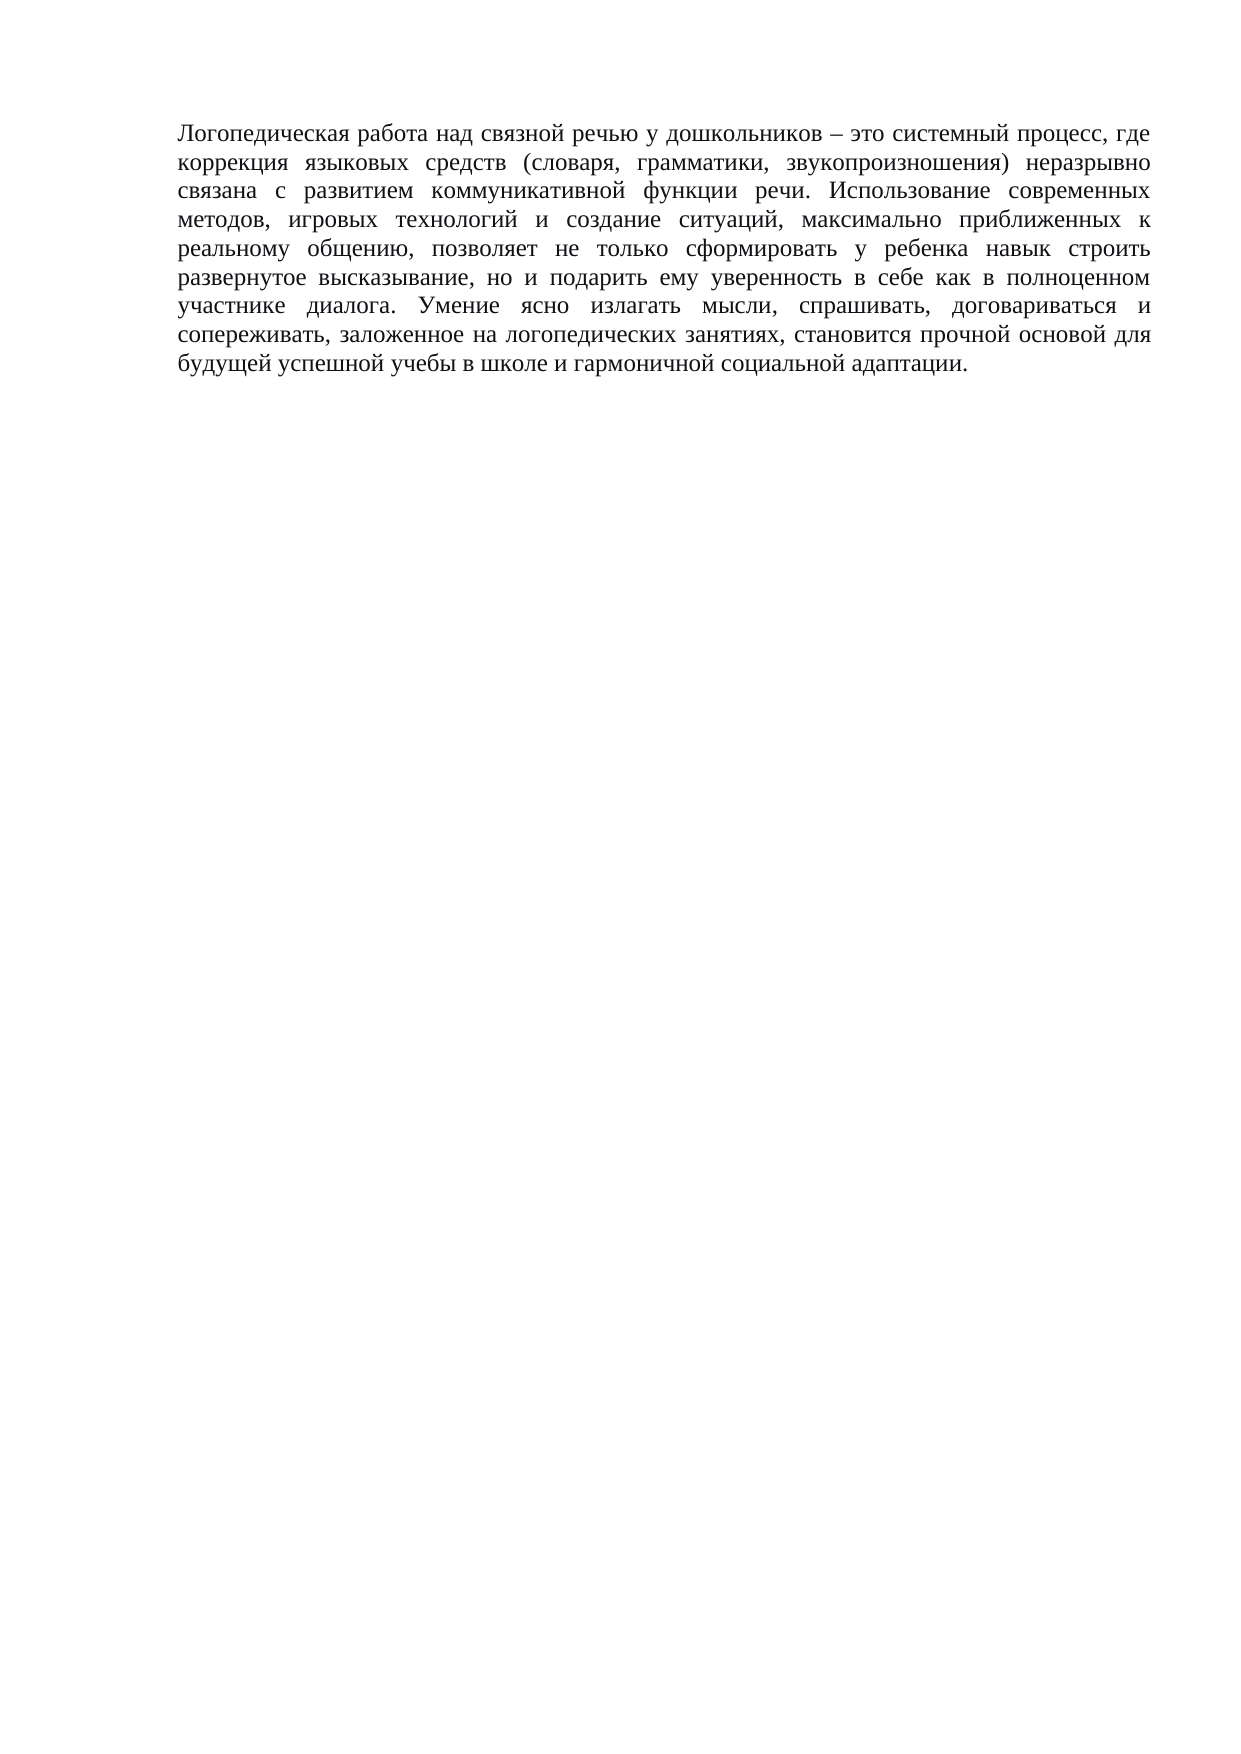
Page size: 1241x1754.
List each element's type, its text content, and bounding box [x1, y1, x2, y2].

text Логопедическая работа над связной речью у дошкольников – это системный процесс, где коррекция языковых средств (словаря, грамматики, звукопроизношения) неразрывно связана с развитием коммуникативной функции речи. Использование современных методов, игровых технологий и создание ситуаций, максимально приближенных к реальному общению, позволяет не только сформировать у ребенка навык строить развернутое высказывание, но и подарить ему уверенность в себе как в полноценном участнике диалога. Умение ясно излагать мысли, спрашивать, договариваться и сопереживать, заложенное на логопедических занятиях, становится прочной основой для будущей успешной учебы в школе и гармоничной социальной адаптации. [177, 118, 1152, 377]
